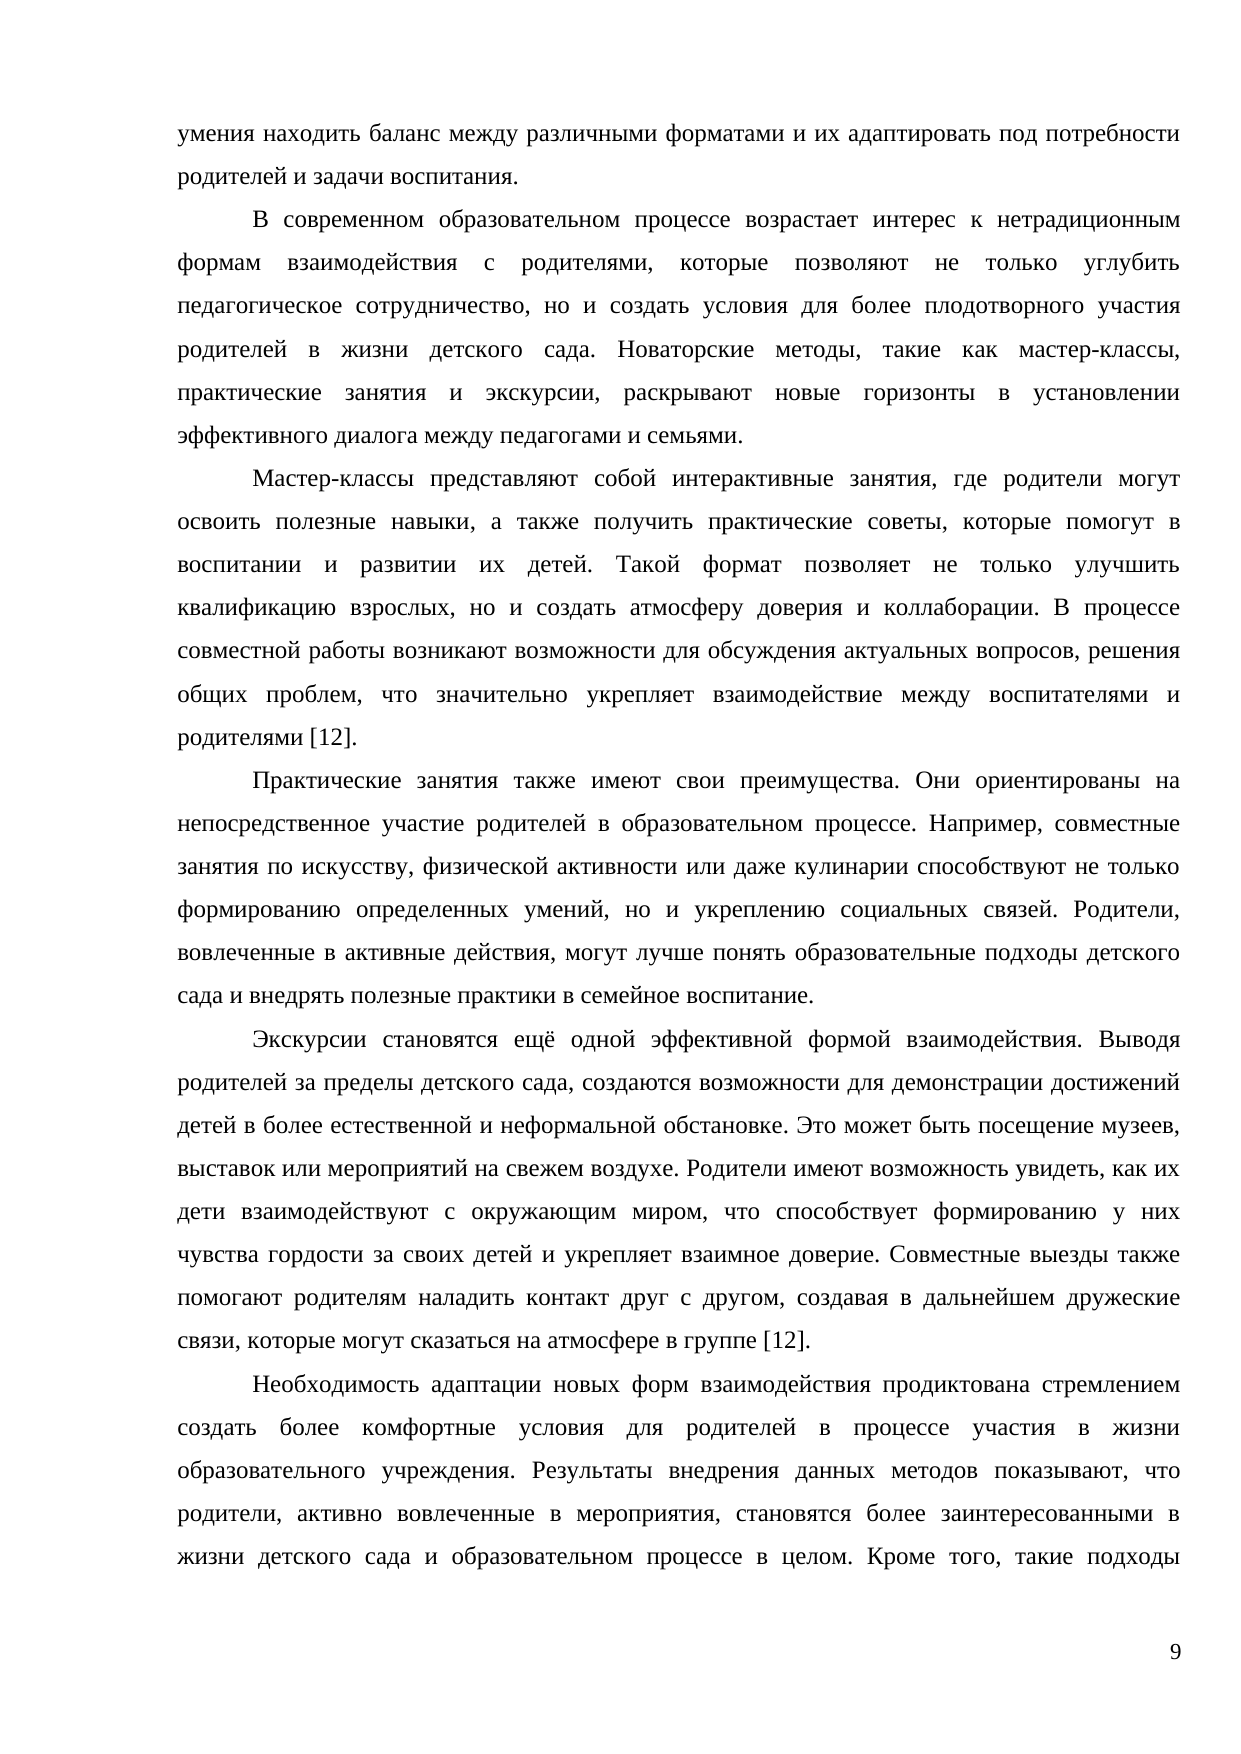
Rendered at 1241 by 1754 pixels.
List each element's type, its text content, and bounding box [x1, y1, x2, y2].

text В современном образовательном процессе возрастает интерес к нетрадиционным формам взаимодействия с родителями, которые позволяют не только углубить педагогическое сотрудничество, но и создать условия для более плодотворного участия родителей в жизни детского сада. Новаторские методы, такие как мастер-классы, практические занятия и экскурсии, раскрывают новые горизонты в установлении эффективного диалога между педагогами и семьями. [177, 204, 1181, 449]
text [177, 118, 1181, 190]
text Практические занятия также имеют свои преимущества. Они ориентированы на непосредственное участие родителей в образовательном процессе. Например, совместные занятия по искусству, физической активности или даже кулинарии способствуют не только формированию определенных умений, но и укреплению социальных связей. Родители, вовлеченные в активные действия, могут лучше понять образовательные подходы детского сада и внедрять полезные практики в семейное воспитание. [177, 765, 1181, 1009]
text Экскурсии становятся ещё одной эффективной формой взаимодействия. Выводя родителей за пределы детского сада, создаются возможности для демонстрации достижений детей в более естественной и неформальной обстановке. Это может быть посещение музеев, выставок или мероприятий на свежем воздухе. Родители имеют возможность увидеть, как их дети взаимодействуют с окружающим миром, что способствует формированию у них чувства гордости за своих детей и укрепляет взаимное доверие. Совместные выезды также помогают родителям наладить контакт друг с другом, создавая в дальнейшем дружеские связи, которые могут сказаться на атмосфере в группе [12]. [177, 1024, 1181, 1354]
text Мастер-классы представляют собой интерактивные занятия, где родители могут освоить полезные навыки, а также получить практические советы, которые помогут в воспитании и развитии их детей. Такой формат позволяет не только улучшить квалификацию взрослых, но и создать атмосферу доверия и коллаборации. В процессе совместной работы возникают возможности для обсуждения актуальных вопросов, решения общих проблем, что значительно укрепляет взаимодействие между воспитателями и родителями [12]. [177, 463, 1181, 751]
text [177, 1369, 1181, 1570]
